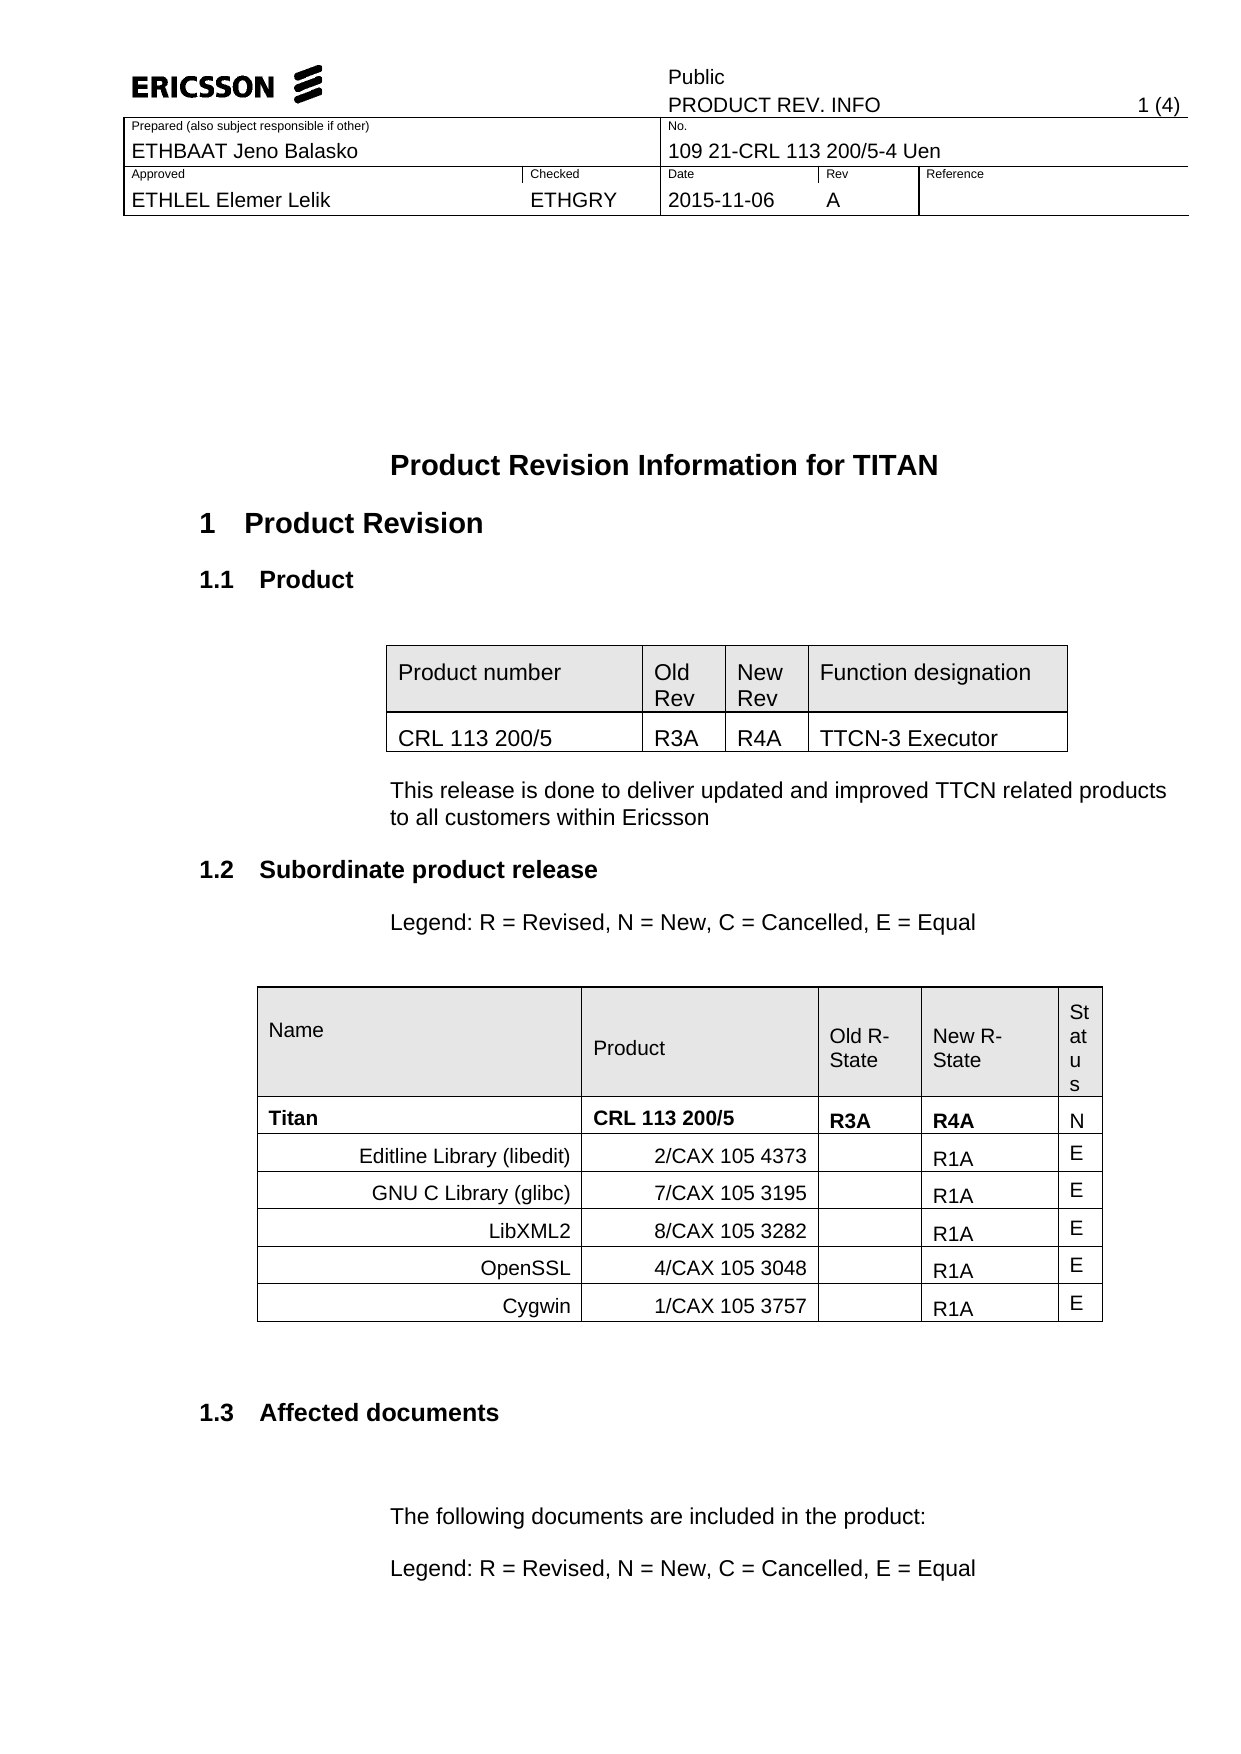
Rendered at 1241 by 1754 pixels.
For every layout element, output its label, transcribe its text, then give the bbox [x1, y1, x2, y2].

table_cell Titan [258, 1097, 581, 1133]
table_cell R1A [922, 1284, 1058, 1321]
table_cell 2/CAX 105 4373 [582, 1134, 818, 1171]
table_header Status [1059, 988, 1102, 1096]
picture [131, 64, 323, 104]
table_cell [819, 1284, 921, 1321]
table_cell LibXML2 [258, 1209, 581, 1246]
table_cell E [1059, 1134, 1102, 1171]
table_cell TTCN-3 Executor [809, 713, 1067, 751]
text The following documents are included in the product: [390, 1503, 1181, 1530]
table_cell 1/CAX 105 3757 [582, 1284, 818, 1321]
text This release is done to deliver updated and improved TTCN related products to all customers within Ericsson [390, 777, 1181, 830]
table_cell R4A [922, 1097, 1058, 1133]
table_cell R3A [819, 1097, 921, 1133]
table_header Old Rev [643, 646, 725, 711]
table_header Function designation [809, 646, 1067, 711]
table_cell CRL 113 200/5 [582, 1097, 818, 1133]
table_cell [819, 1172, 921, 1208]
table_cell R1A [922, 1247, 1058, 1283]
table_cell GNU C Library (glibc) [258, 1172, 581, 1208]
subtitle Product [199, 565, 1181, 594]
table_cell N [1059, 1097, 1102, 1133]
table_cell R1A [922, 1209, 1058, 1246]
table_cell R1A [922, 1134, 1058, 1171]
table_cell R3A [643, 713, 725, 751]
text Legend: R = Revised, N = New, C = Cancelled, E = Equal [390, 909, 1181, 935]
table_cell E [1059, 1284, 1102, 1321]
table_cell 8/CAX 105 3282 [582, 1209, 818, 1246]
table_header New R-State [922, 988, 1058, 1096]
subtitle Affected documents [199, 1398, 1181, 1427]
table_header Product [582, 988, 818, 1096]
table_cell OpenSSL [258, 1247, 581, 1283]
title Product Revision Information for TITAN [390, 448, 1181, 481]
table_cell R1A [922, 1172, 1058, 1208]
table_header Product number [387, 646, 642, 711]
table_cell R4A [726, 713, 808, 751]
table_cell E [1059, 1247, 1102, 1283]
table_cell Editline Library (libedit) [258, 1134, 581, 1171]
table_cell 7/CAX 105 3195 [582, 1172, 818, 1208]
table_header New Rev [726, 646, 808, 711]
table_cell [819, 1247, 921, 1283]
table_cell [819, 1134, 921, 1171]
table_header Old R-State [819, 988, 921, 1096]
text Legend: R = Revised, N = New, C = Cancelled, E = Equal [390, 1555, 1181, 1581]
table_cell E [1059, 1172, 1102, 1208]
table_cell 4/CAX 105 3048 [582, 1247, 818, 1283]
table_cell E [1059, 1209, 1102, 1246]
table_header Name [258, 988, 581, 1096]
subtitle Product Revision [199, 506, 1181, 540]
table_cell CRL 113 200/5 [387, 713, 642, 751]
subtitle Subordinate product release [199, 855, 1181, 884]
table_cell Cygwin [258, 1284, 581, 1321]
table_cell [819, 1209, 921, 1246]
